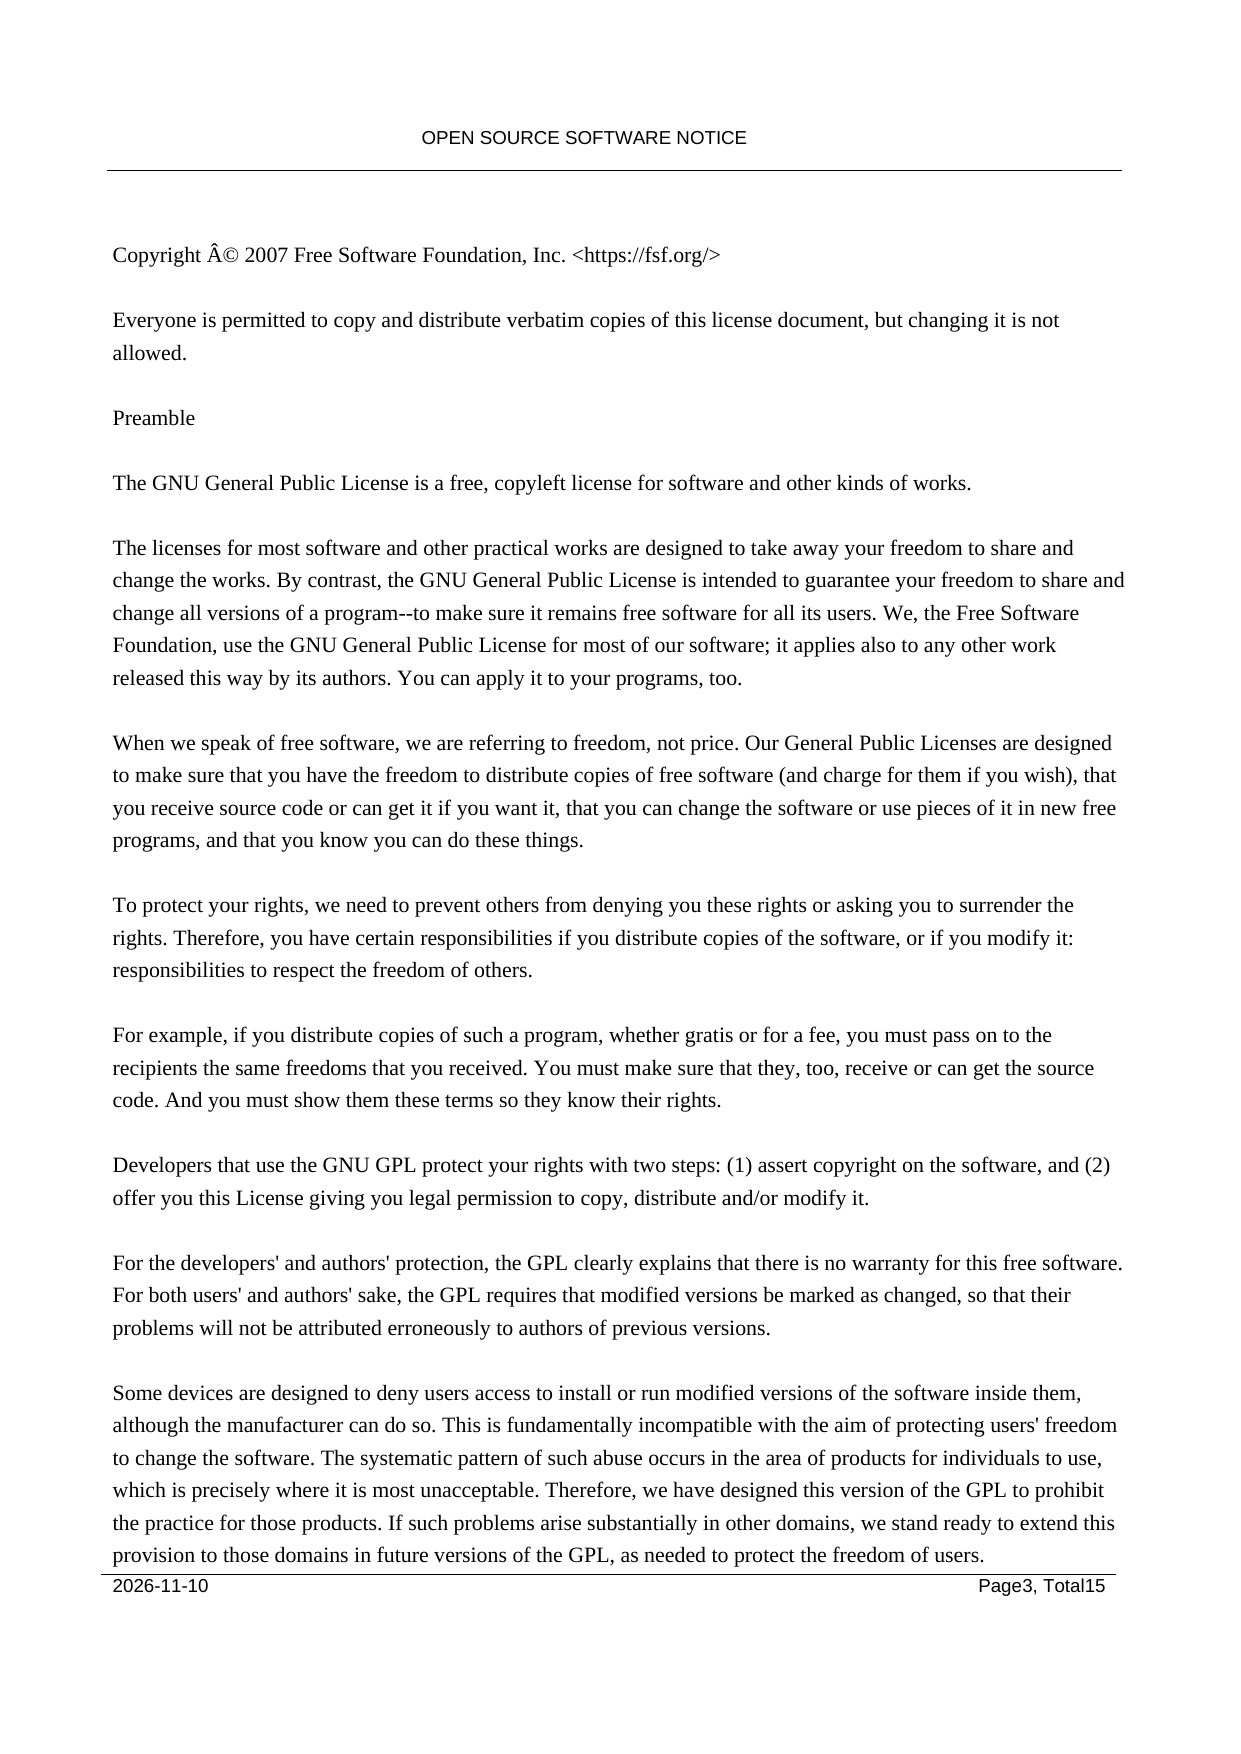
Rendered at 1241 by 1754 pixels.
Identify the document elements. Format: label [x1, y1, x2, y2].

text [112, 206, 1128, 1571]
